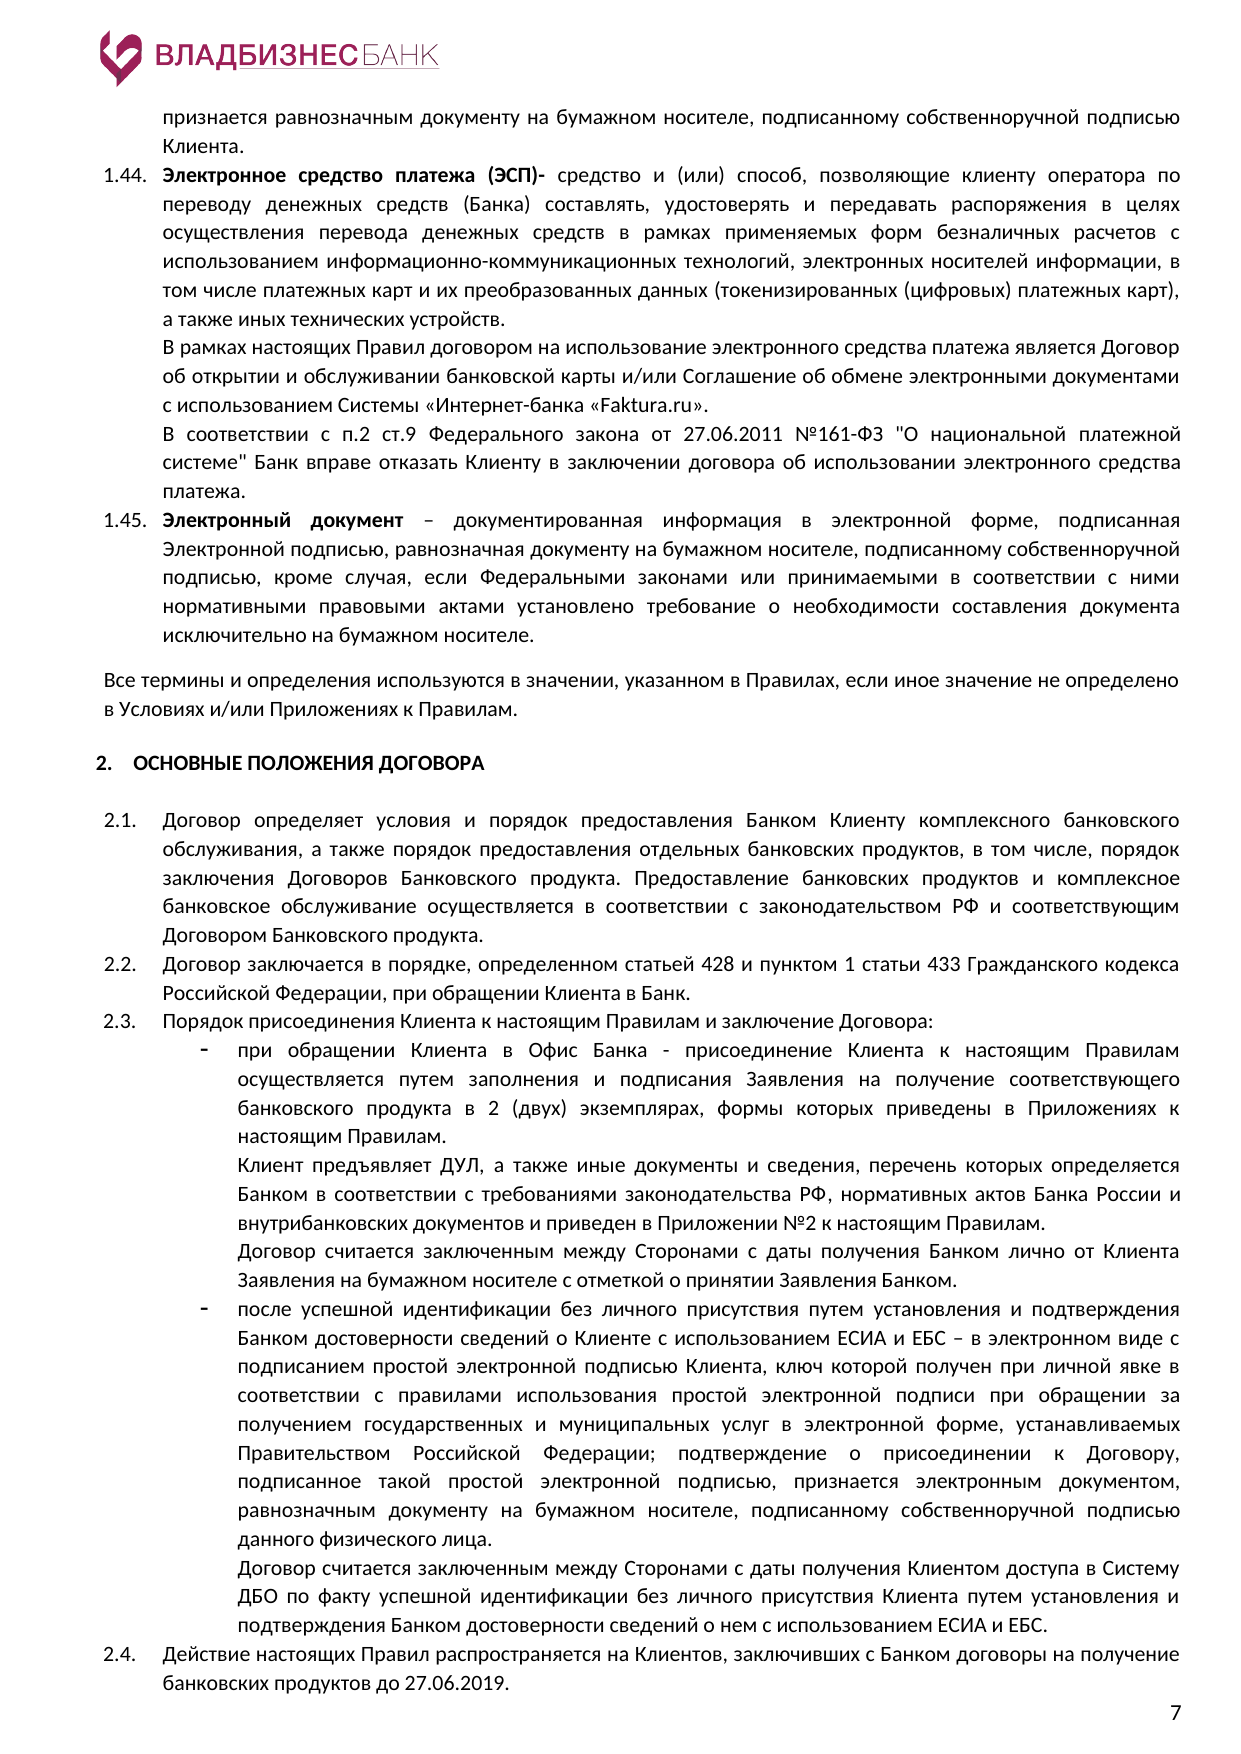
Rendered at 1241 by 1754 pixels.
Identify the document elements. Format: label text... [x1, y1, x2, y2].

picture [59, 29, 480, 89]
list при обращении Клиента в Офис Банка - присоединение Клиента к настоящим Правилам осуществляется путем заполнения и подписания Заявления на получение соответствующего банковского продукта в 2 (двух) экземплярах, формы которых приведены в Приложениях к настоящим Правилам. [200, 1036, 1181, 1149]
list В рамках настоящих Правил договором на использование электронного средства платежа является Договор об открытии и обслуживании банковской карты и/или Соглашение об обмене электронными документами с использованием Системы «Интернет-банка «Faktura.ru». [162, 333, 1181, 418]
text Все термины и определения используются в значении, указанном в Правилах, если иное значение не определено в Условиях и/или Приложениях к Правилам. [103, 666, 1181, 722]
subtitle ОСНОВНЫЕ ПОЛОЖЕНИЯ ДОГОВОРА [96, 749, 1181, 776]
list В соответствии с п.2 ст.9 Федерального закона от 27.06.2011 №161-ФЗ "О национальной платежной системе" Банк вправе отказать Клиенту в заключении договора об использовании электронного средства платежа. [162, 420, 1181, 504]
list Договор считается заключенным между Сторонами с даты получения Банком лично от Клиента Заявления на бумажном носителе с отметкой о принятии Заявления Банком. [237, 1238, 1181, 1293]
list Клиент предъявляет ДУЛ, а также иные документы и сведения, перечень которых определяется Банком в соответствии с требованиями законодательства РФ, нормативных актов Банка России и внутрибанковских документов и приведен в Приложении №2 к настоящим Правилам. [237, 1151, 1181, 1236]
list после успешной идентификации без личного присутствия путем установления и подтверждения Банком достоверности сведений о Клиенте с использованием ЕСИА и ЕБС – в электронном виде с подписанием простой электронной подписью Клиента, ключ которой получен при личной явке в соответствии с правилами использования простой электронной подписи при обращении за получением государственных и муниципальных услуг в электронной форме, устанавливаемых Правительством Российской Федерации; подтверждение о присоединении к Договору, подписанное такой простой электронной подписью, признается электронным документом, равнозначным документу на бумажном носителе, подписанному собственноручной подписью данного физического лица. [200, 1295, 1181, 1552]
list Договор заключается в порядке, определенном статьей 428 и пунктом 1 статьи 433 Гражданского кодекса Российской Федерации, при обращении Клиента в Банк. [103, 950, 1181, 1006]
list Электронное средство платежа (ЭСП)- средство и (или) способ, позволяющие клиенту оператора по переводу денежных средств (Банка) составлять, удостоверять и передавать распоряжения в целях осуществления перевода денежных средств в рамках применяемых форм безналичных расчетов с использованием информационно-коммуникационных технологий, электронных носителей информации, в том числе платежных карт и их преобразованных данных (токенизированных (цифровых) платежных карт), а также иных технических устройств. [103, 161, 1181, 331]
list Порядок присоединения Клиента к настоящим Правилам и заключение Договора: [103, 1008, 1181, 1034]
list Договор определяет условия и порядок предоставления Банком Клиенту комплексного банковского обслуживания, а также порядок предоставления отдельных банковских продуктов, в том числе, порядок заключения Договоров Банковского продукта. Предоставление банковских продуктов и комплексное банковское обслуживание осуществляется в соответствии с законодательством РФ и соответствующим Договором Банковского продукта. [103, 806, 1181, 948]
list Действие настоящих Правил распространяется на Клиентов, заключивших с Банком договоры на получение банковских продуктов до 27.06.2019. [103, 1640, 1181, 1696]
list Электронный документ – документированная информация в электронной форме, подписанная Электронной подписью, равнозначная документу на бумажном носителе, подписанному собственноручной подписью, кроме случая, если Федеральными законами или принимаемыми в соответствии с ними нормативными правовыми актами установлено требование о необходимости составления документа исключительно на бумажном носителе. [103, 506, 1181, 648]
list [103, 103, 1181, 159]
list Договор считается заключенным между Сторонами с даты получения Клиентом доступа в Систему ДБО по факту успешной идентификации без личного присутствия Клиента путем установления и подтверждения Банком достоверности сведений о нем с использованием ЕСИА и ЕБС. [237, 1554, 1181, 1638]
